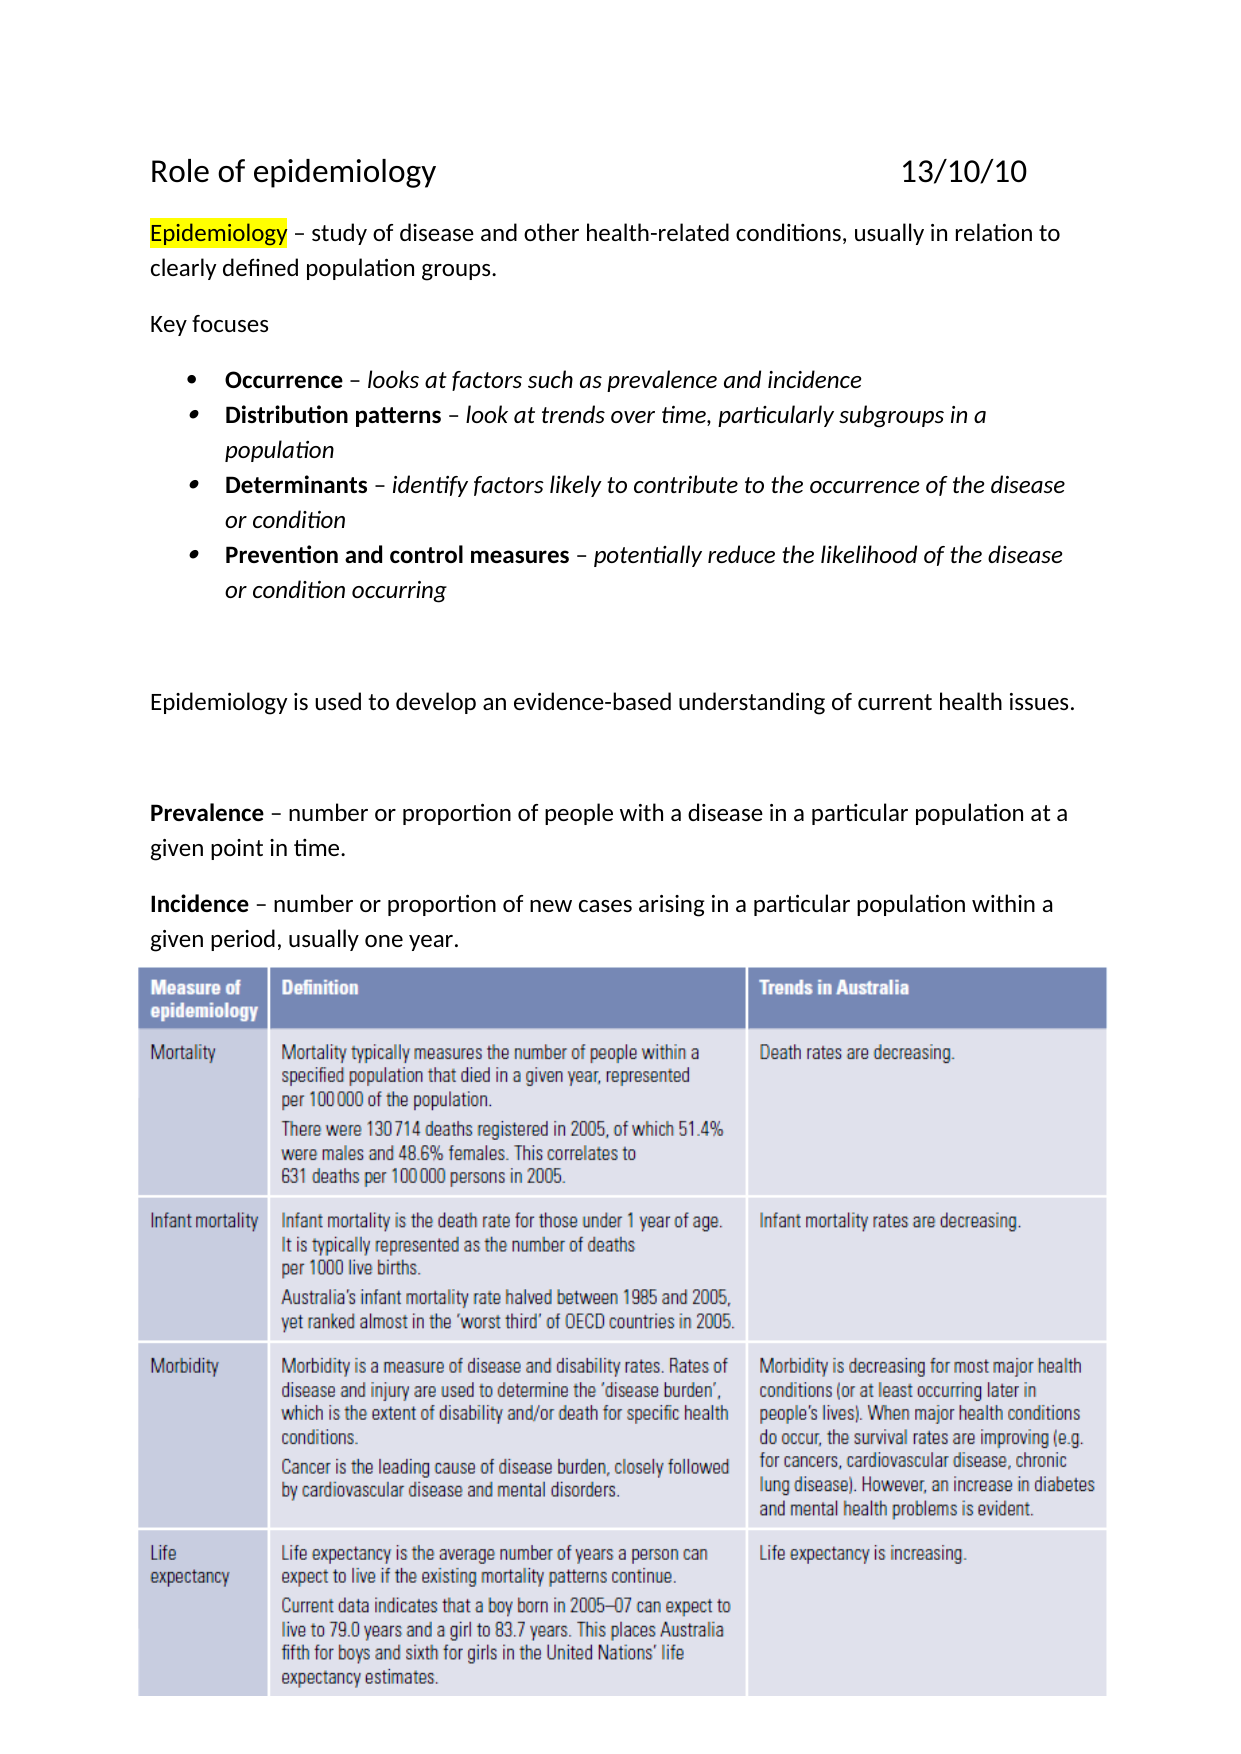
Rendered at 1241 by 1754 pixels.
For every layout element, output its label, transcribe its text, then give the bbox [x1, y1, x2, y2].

list Occurrence – looks at factors such as prevalence and incidence [187, 364, 1090, 395]
text Incidence – number or proportion of new cases arising in a particular population within a given period, usually one year. [150, 888, 1090, 954]
list Prevention and control measures – potentially reduce the likelihood of the disease or condition occurring [187, 539, 1090, 605]
picture [129, 965, 1106, 1696]
list Determinants – identify factors likely to contribute to the occurrence of the disease or condition [187, 469, 1090, 535]
text Epidemiology is used to develop an evidence-based understanding of current health issues. [150, 686, 1090, 716]
text Prevalence – number or proportion of people with a disease in a particular population at a given point in time. [150, 798, 1090, 863]
text Key focuses [150, 308, 1090, 339]
list Distribution patterns – look at trends over time, particularly subgroups in a population [187, 399, 1090, 465]
text Role of epidemiology 13/10/10 [150, 150, 1090, 191]
text Epidemiology – study of disease and other health-related conditions, usually in relation to clearly defined population groups. [150, 218, 1090, 283]
